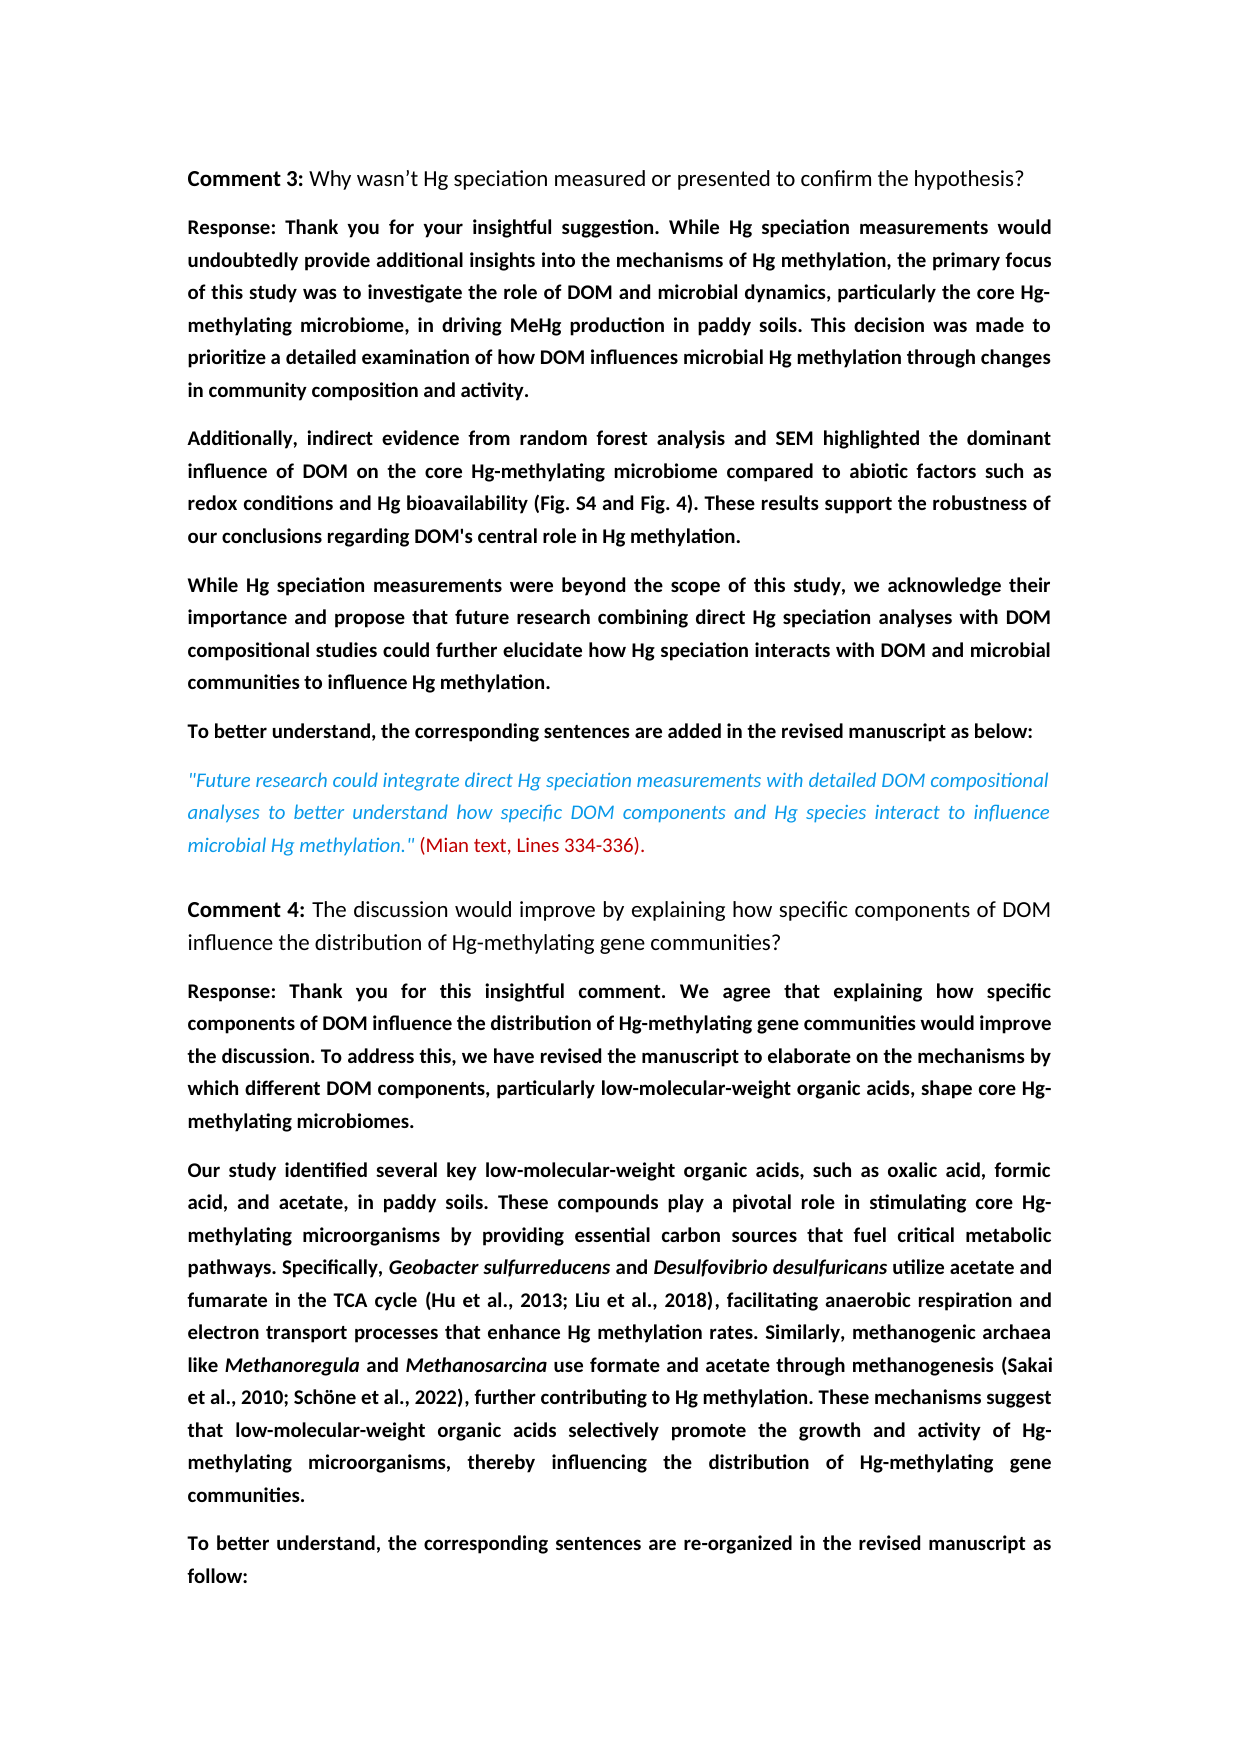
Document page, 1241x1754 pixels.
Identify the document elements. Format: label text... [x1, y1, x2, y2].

text Our study identified several key low-molecular-weight organic acids, such as oxalic acid, formic acid, and acetate, in paddy soils. These compounds play a pivotal role in stimulating core Hg-methylating microorganisms by providing essential carbon sources that fuel critical metabolic pathways. Specifically, Geobacter sulfurreducens and Desulfovibrio desulfuricans utilize acetate and fumarate in the TCA cycle (Hu et al., 2013; Liu et al., 2018), facilitating anaerobic respiration and electron transport processes that enhance Hg methylation rates. Similarly, methanogenic archaea like Methanoregula and Methanosarcina use formate and acetate through methanogenesis (Sakai et al., 2010; Schöne et al., 2022), further contributing to Hg methylation. These mechanisms suggest that low-molecular-weight organic acids selectively promote the growth and activity of Hg-methylating microorganisms, thereby influencing the distribution of Hg-methylating gene communities. [187, 1153, 1053, 1511]
text To better understand, the corresponding sentences are re-organized in the revised manuscript as follow: [187, 1527, 1053, 1592]
subtitle Comment 4: The discussion would improve by explaining how specific components of DOM influence the distribution of Hg-methylating gene communities? [187, 893, 1053, 958]
text Response: Thank you for your insightful suggestion. While Hg speciation measurements would undoubtedly provide additional insights into the mechanisms of Hg methylation, the primary focus of this study was to investigate the role of DOM and microbial dynamics, particularly the core Hg-methylating microbiome, in driving MeHg production in paddy soils. This decision was made to prioritize a detailed examination of how DOM influences microbial Hg methylation through changes in community composition and activity. [187, 211, 1053, 406]
text To better understand, the corresponding sentences are added in the revised manuscript as below: [187, 714, 1053, 747]
subtitle Comment 3: Why wasn’t Hg speciation measured or presented to confirm the hypothesis? [187, 162, 1053, 194]
text Response: Thank you for this insightful comment. We agree that explaining how specific components of DOM influence the distribution of Hg-methylating gene communities would improve the discussion. To address this, we have revised the manuscript to elaborate on the mechanisms by which different DOM components, particularly low-molecular-weight organic acids, shape core Hg-methylating microbiomes. [187, 974, 1053, 1137]
text "Future research could integrate direct Hg speciation measurements with detailed DOM compositional analyses to better understand how specific DOM components and Hg species interact to influence microbial Hg methylation." (Mian text, Lines 334-336). [187, 763, 1053, 861]
text Additionally, indirect evidence from random forest analysis and SEM highlighted the dominant influence of DOM on the core Hg-methylating microbiome compared to abiotic factors such as redox conditions and Hg bioavailability (Fig. S4 and Fig. 4). These results support the robustness of our conclusions regarding DOM's central role in Hg methylation. [187, 422, 1053, 552]
text While Hg speciation measurements were beyond the scope of this study, we acknowledge their importance and propose that future research combining direct Hg speciation analyses with DOM compositional studies could further elucidate how Hg speciation interacts with DOM and microbial communities to influence Hg methylation. [187, 568, 1053, 698]
